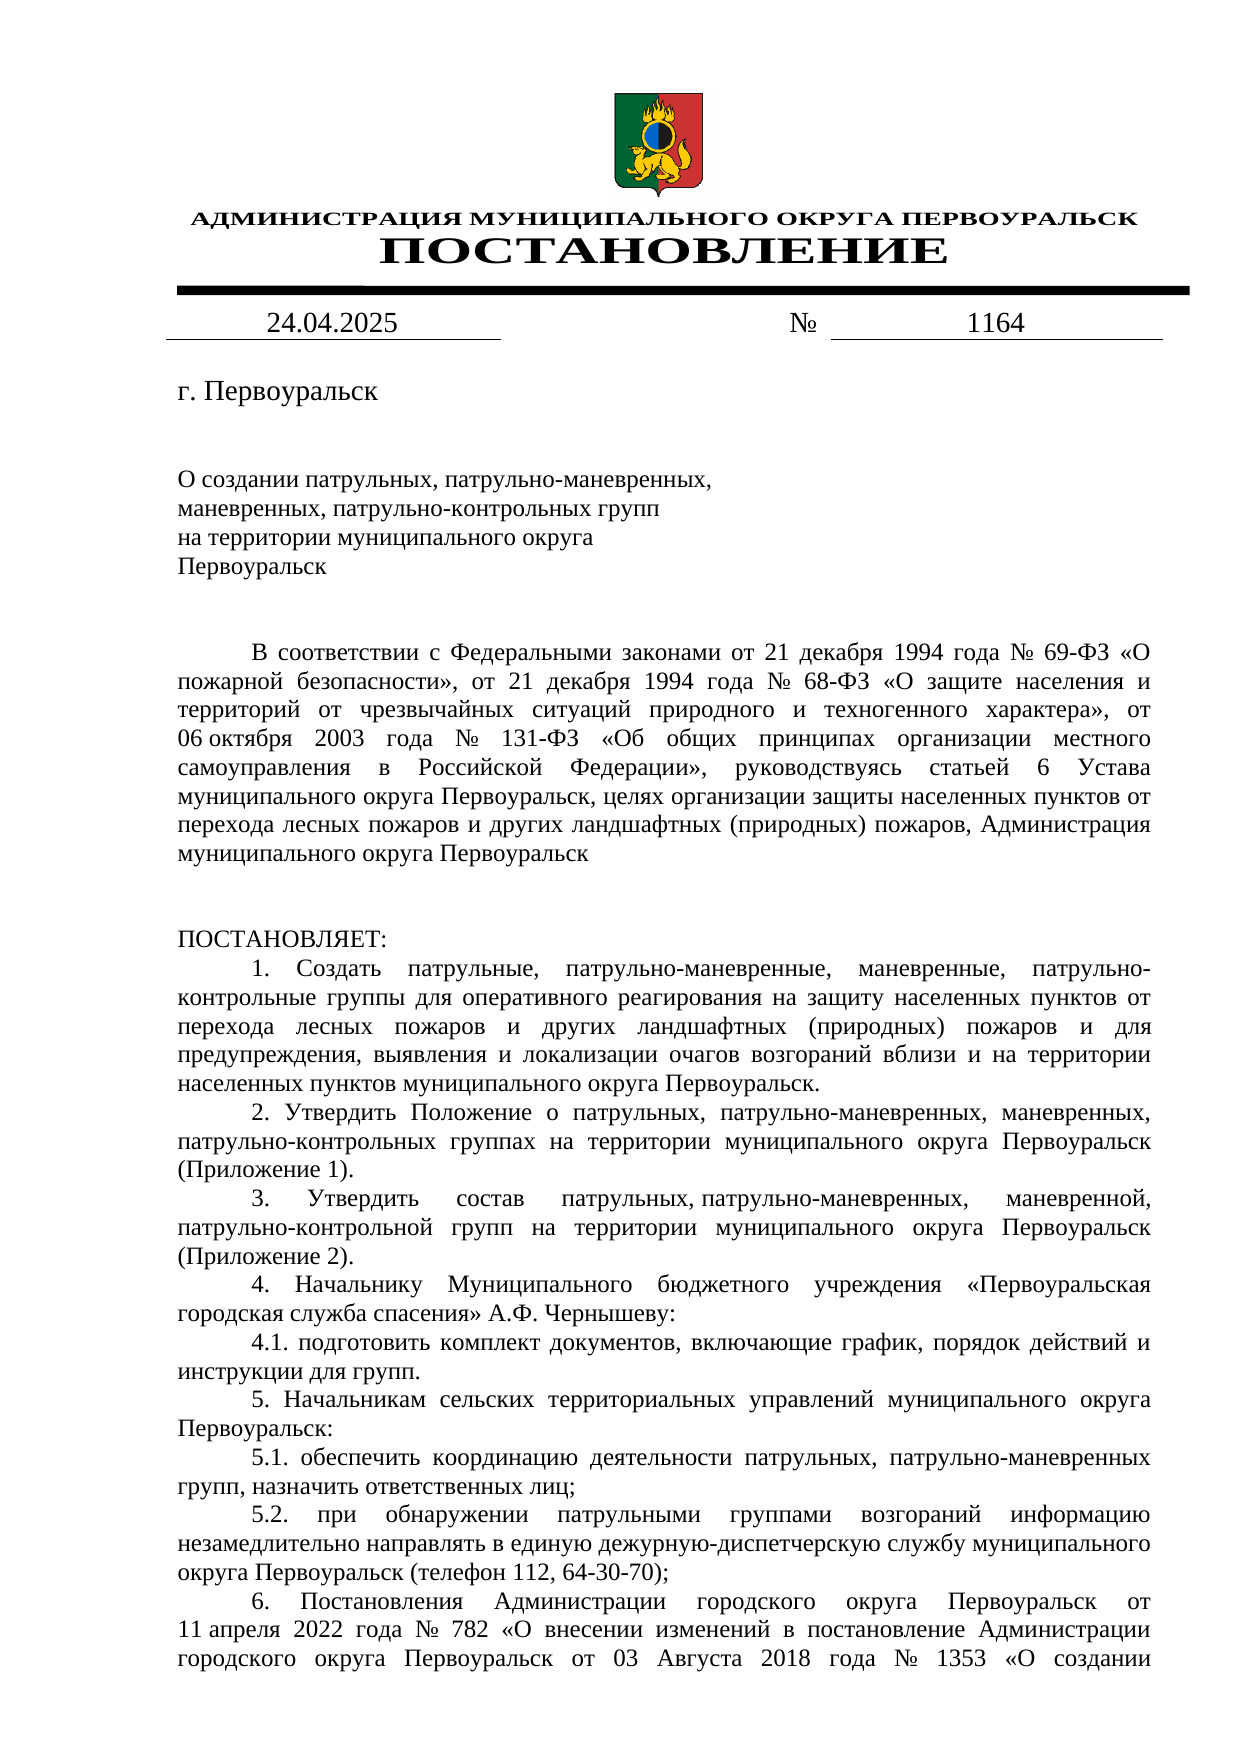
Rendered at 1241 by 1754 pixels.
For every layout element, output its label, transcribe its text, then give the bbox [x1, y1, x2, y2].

text ПОСТАНОВЛЯЕТ: [177, 924, 1152, 953]
text 5.1. обеспечить координацию деятельности патрульных, патрульно-маневренных групп, назначить ответственных лиц; [177, 1442, 1152, 1499]
text В соответствии с Федеральными законами от 21 декабря 1994 года № 69-ФЗ «О пожарной безопасности», от 21 декабря 1994 года № 68-ФЗ «О защите населения и территорий от чрезвычайных ситуаций природного и техногенного характера», от 06 октября 2003 года № 131-ФЗ «Об общих принципах организации местного самоуправления в Российской Федерации», руководствуясь статьей 6 Устава муниципального округа Первоуральск, целях организации защиты населенных пунктов от перехода лесных пожаров и других ландшафтных (природных) пожаров, Администрация муниципального округа Первоуральск [177, 637, 1152, 867]
text 3. Утвердить состав патрульных, патрульно-маневренных, маневренной, патрульно-контрольной групп на территории муниципального округа Первоуральск (Приложение 2). [177, 1183, 1152, 1269]
text АДМИНИСТРАЦИЯ МУНИЦИПАЛЬНОГО ОКРУГА ПЕРВОУРАЛЬСК [177, 207, 1152, 229]
text на территории муниципального округа [177, 522, 1152, 551]
list 5.2. при обнаружении патрульными группами возгораний информацию незамедлительно направлять в единую дежурную-диспетчерскую службу муниципального округа Первоуральск (телефон 112, 64-30-70); [177, 1499, 1152, 1586]
text ПОСТАНОВЛЕНИЕ [177, 229, 1152, 272]
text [177, 1586, 1152, 1672]
table_header № [501, 296, 831, 339]
table_header 1164 [831, 296, 1163, 339]
list 5. Начальникам сельских территориальных управлений муниципального округа Первоуральск: [177, 1384, 1152, 1442]
list 4.1. подготовить комплект документов, включающие график, порядок действий и инструкции для групп. [177, 1327, 1152, 1384]
text 1. Создать патрульные, патрульно-маневренные, маневренные, патрульно-контрольные группы для оперативного реагирования на защиту населенных пунктов от перехода лесных пожаров и других ландшафтных (природных) пожаров и для предупреждения, выявления и локализации очагов возгораний вблизи и на территории населенных пунктов муниципального округа Первоуральск. [177, 953, 1152, 1097]
text г. Первоуральск [177, 373, 1148, 407]
text 2. Утвердить Положение о патрульных, патрульно-маневренных, маневренных, патрульно-контрольных группах на территории муниципального округа Первоуральск (Приложение 1). [177, 1097, 1152, 1183]
picture [606, 88, 723, 208]
text Первоуральск [177, 551, 1152, 579]
table_header 24.04.2025 [166, 294, 501, 339]
list 4. Начальнику Муниципального бюджетного учреждения «Первоуральская городская служба спасения» А.Ф. Чернышеву: [177, 1269, 1152, 1327]
text маневренных, патрульно-контрольных групп [177, 493, 1152, 522]
text О создании патрульных, патрульно-маневренных, [177, 464, 1152, 493]
